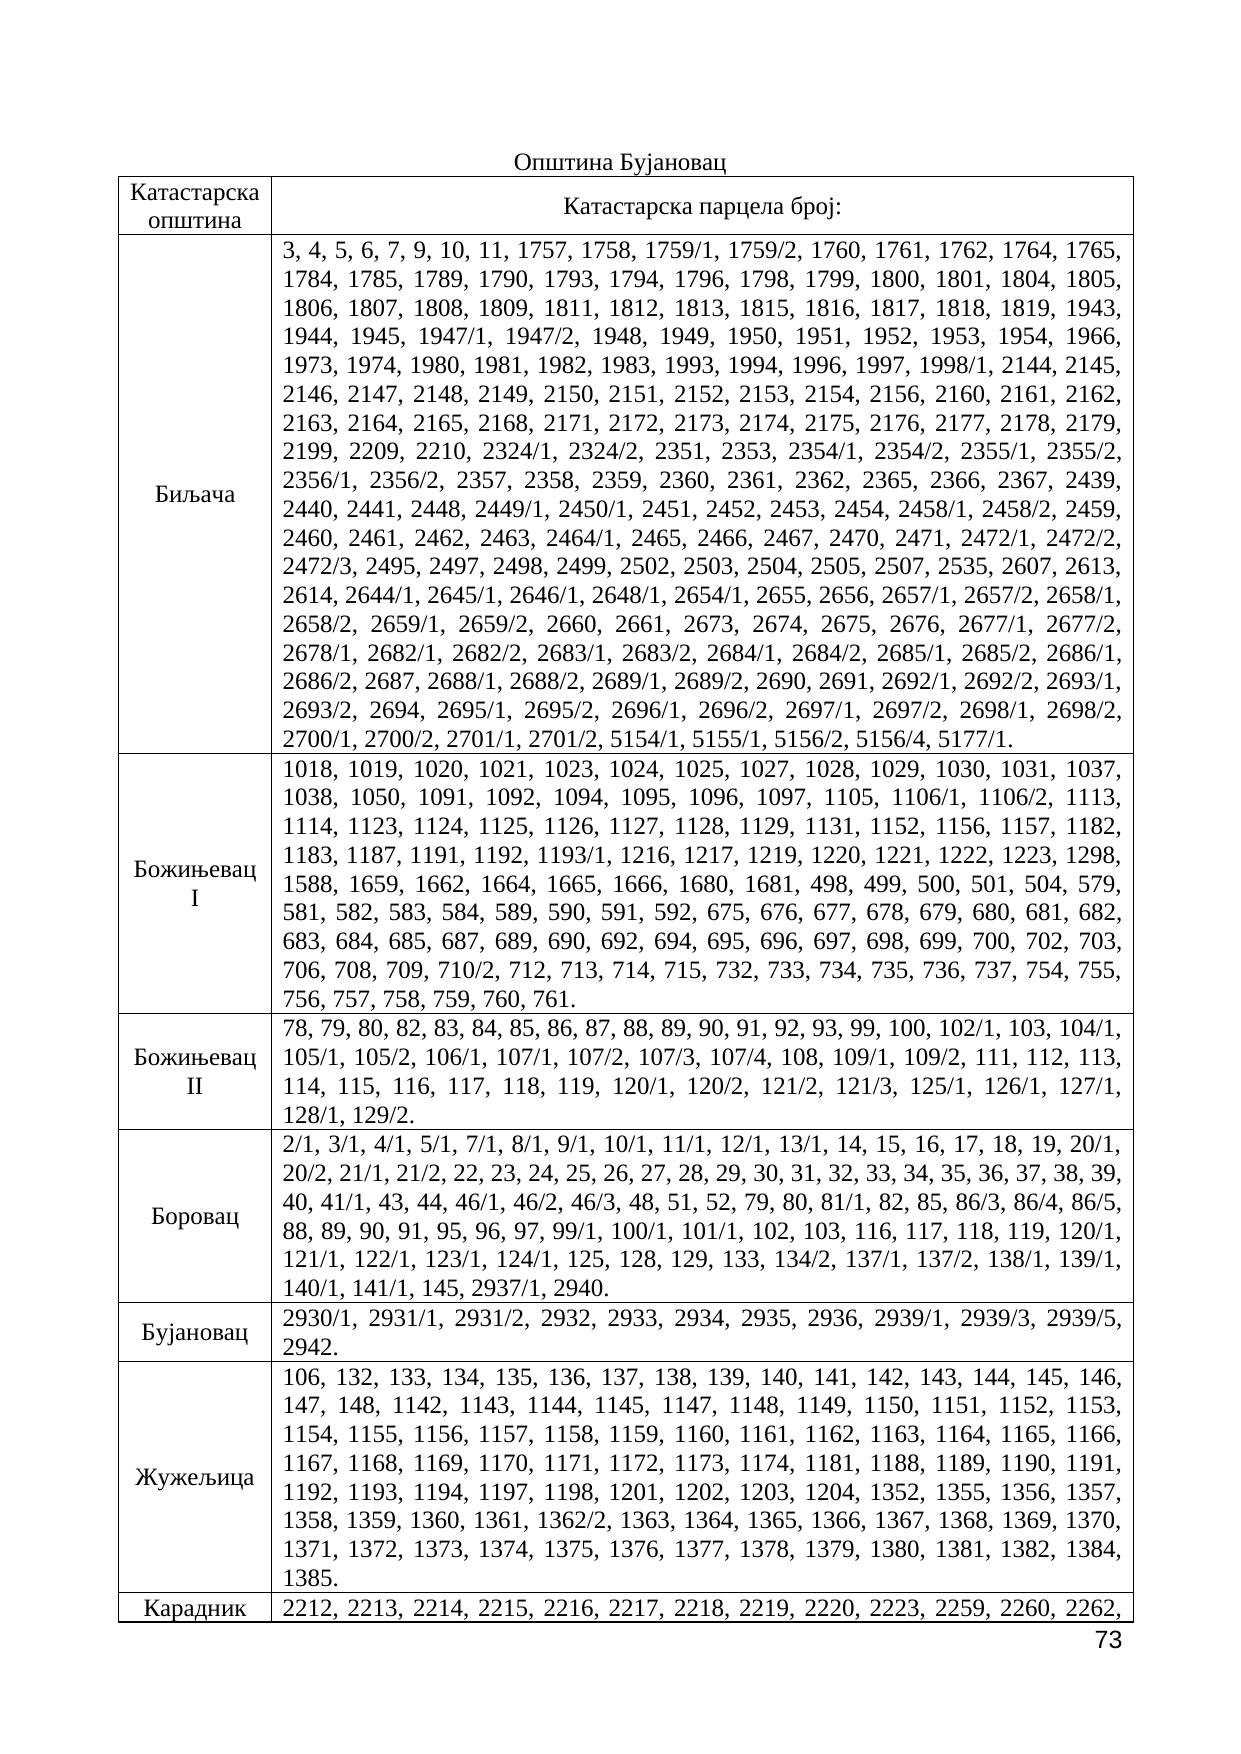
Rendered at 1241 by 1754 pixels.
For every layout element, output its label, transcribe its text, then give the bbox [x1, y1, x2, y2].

table_header Катастарска парцела број: [272, 177, 1133, 234]
table_cell Биљача [119, 235, 271, 753]
table_cell Божињевац I [119, 754, 271, 1012]
table_cell Карадник [119, 1593, 271, 1621]
table_cell Божињевац II [119, 1014, 271, 1128]
table_cell 1018, 1019, 1020, 1021, 1023, 1024, 1025, 1027, 1028, 1029, 1030, 1031, 1037, 1038, 1050, 1091, 1092, 1094, 1095, 1096, 1097, 1105, 1106/1, 1106/2, 1113, 1114, 1123, 1124, 1125, 1126, 1127, 1128, 1129, 1131, 1152, 1156, 1157, 1182, 1183, 1187, 1191, 1192, 1193/1, 1216, 1217, 1219, 1220, 1221, 1222, 1223, 1298, 1588, 1659, 1662, 1664, 1665, 1666, 1680, 1681, 498, 499, 500, 501, 504, 579, 581, 582, 583, 584, 589, 590, 591, 592, 675, 676, 677, 678, 679, 680, 681, 682, 683, 684, 685, 687, 689, 690, 692, 694, 695, 696, 697, 698, 699, 700, 702, 703, 706, 708, 709, 710/2, 712, 713, 714, 715, 732, 733, 734, 735, 736, 737, 754, 755, 756, 757, 758, 759, 760, 761. [272, 754, 1133, 1012]
table_cell Боровац [119, 1130, 271, 1302]
table_cell Бујановац [119, 1303, 271, 1361]
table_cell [272, 1593, 1133, 1621]
table_cell 3, 4, 5, 6, 7, 9, 10, 11, 1757, 1758, 1759/1, 1759/2, 1760, 1761, 1762, 1764, 1765, 1784, 1785, 1789, 1790, 1793, 1794, 1796, 1798, 1799, 1800, 1801, 1804, 1805, 1806, 1807, 1808, 1809, 1811, 1812, 1813, 1815, 1816, 1817, 1818, 1819, 1943, 1944, 1945, 1947/1, 1947/2, 1948, 1949, 1950, 1951, 1952, 1953, 1954, 1966, 1973, 1974, 1980, 1981, 1982, 1983, 1993, 1994, 1996, 1997, 1998/1, 2144, 2145, 2146, 2147, 2148, 2149, 2150, 2151, 2152, 2153, 2154, 2156, 2160, 2161, 2162, 2163, 2164, 2165, 2168, 2171, 2172, 2173, 2174, 2175, 2176, 2177, 2178, 2179, 2199, 2209, 2210, 2324/1, 2324/2, 2351, 2353, 2354/1, 2354/2, 2355/1, 2355/2, 2356/1, 2356/2, 2357, 2358, 2359, 2360, 2361, 2362, 2365, 2366, 2367, 2439, 2440, 2441, 2448, 2449/1, 2450/1, 2451, 2452, 2453, 2454, 2458/1, 2458/2, 2459, 2460, 2461, 2462, 2463, 2464/1, 2465, 2466, 2467, 2470, 2471, 2472/1, 2472/2, 2472/3, 2495, 2497, 2498, 2499, 2502, 2503, 2504, 2505, 2507, 2535, 2607, 2613, 2614, 2644/1, 2645/1, 2646/1, 2648/1, 2654/1, 2655, 2656, 2657/1, 2657/2, 2658/1, 2658/2, 2659/1, 2659/2, 2660, 2661, 2673, 2674, 2675, 2676, 2677/1, 2677/2, 2678/1, 2682/1, 2682/2, 2683/1, 2683/2, 2684/1, 2684/2, 2685/1, 2685/2, 2686/1, 2686/2, 2687, 2688/1, 2688/2, 2689/1, 2689/2, 2690, 2691, 2692/1, 2692/2, 2693/1, 2693/2, 2694, 2695/1, 2695/2, 2696/1, 2696/2, 2697/1, 2697/2, 2698/1, 2698/2, 2700/1, 2700/2, 2701/1, 2701/2, 5154/1, 5155/1, 5156/2, 5156/4, 5177/1. [272, 235, 1133, 753]
table_cell 2930/1, 2931/1, 2931/2, 2932, 2933, 2934, 2935, 2936, 2939/1, 2939/3, 2939/5, 2942. [272, 1303, 1133, 1361]
table_cell Жужељица [119, 1362, 271, 1592]
table_cell 2/1, 3/1, 4/1, 5/1, 7/1, 8/1, 9/1, 10/1, 11/1, 12/1, 13/1, 14, 15, 16, 17, 18, 19, 20/1, 20/2, 21/1, 21/2, 22, 23, 24, 25, 26, 27, 28, 29, 30, 31, 32, 33, 34, 35, 36, 37, 38, 39, 40, 41/1, 43, 44, 46/1, 46/2, 46/3, 48, 51, 52, 79, 80, 81/1, 82, 85, 86/3, 86/4, 86/5, 88, 89, 90, 91, 95, 96, 97, 99/1, 100/1, 101/1, 102, 103, 116, 117, 118, 119, 120/1, 121/1, 122/1, 123/1, 124/1, 125, 128, 129, 133, 134/2, 137/1, 137/2, 138/1, 139/1, 140/1, 141/1, 145, 2937/1, 2940. [272, 1130, 1133, 1302]
table_header Катастарска општина [119, 177, 271, 234]
table_cell 106, 132, 133, 134, 135, 136, 137, 138, 139, 140, 141, 142, 143, 144, 145, 146, 147, 148, 1142, 1143, 1144, 1145, 1147, 1148, 1149, 1150, 1151, 1152, 1153, 1154, 1155, 1156, 1157, 1158, 1159, 1160, 1161, 1162, 1163, 1164, 1165, 1166, 1167, 1168, 1169, 1170, 1171, 1172, 1173, 1174, 1181, 1188, 1189, 1190, 1191, 1192, 1193, 1194, 1197, 1198, 1201, 1202, 1203, 1204, 1352, 1355, 1356, 1357, 1358, 1359, 1360, 1361, 1362/2, 1363, 1364, 1365, 1366, 1367, 1368, 1369, 1370, 1371, 1372, 1373, 1374, 1375, 1376, 1377, 1378, 1379, 1380, 1381, 1382, 1384, 1385. [272, 1362, 1133, 1592]
subtitle Општина Бујановац [118, 147, 1122, 176]
table_cell 78, 79, 80, 82, 83, 84, 85, 86, 87, 88, 89, 90, 91, 92, 93, 99, 100, 102/1, 103, 104/1, 105/1, 105/2, 106/1, 107/1, 107/2, 107/3, 107/4, 108, 109/1, 109/2, 111, 112, 113, 114, 115, 116, 117, 118, 119, 120/1, 120/2, 121/2, 121/3, 125/1, 126/1, 127/1, 128/1, 129/2. [272, 1014, 1133, 1128]
